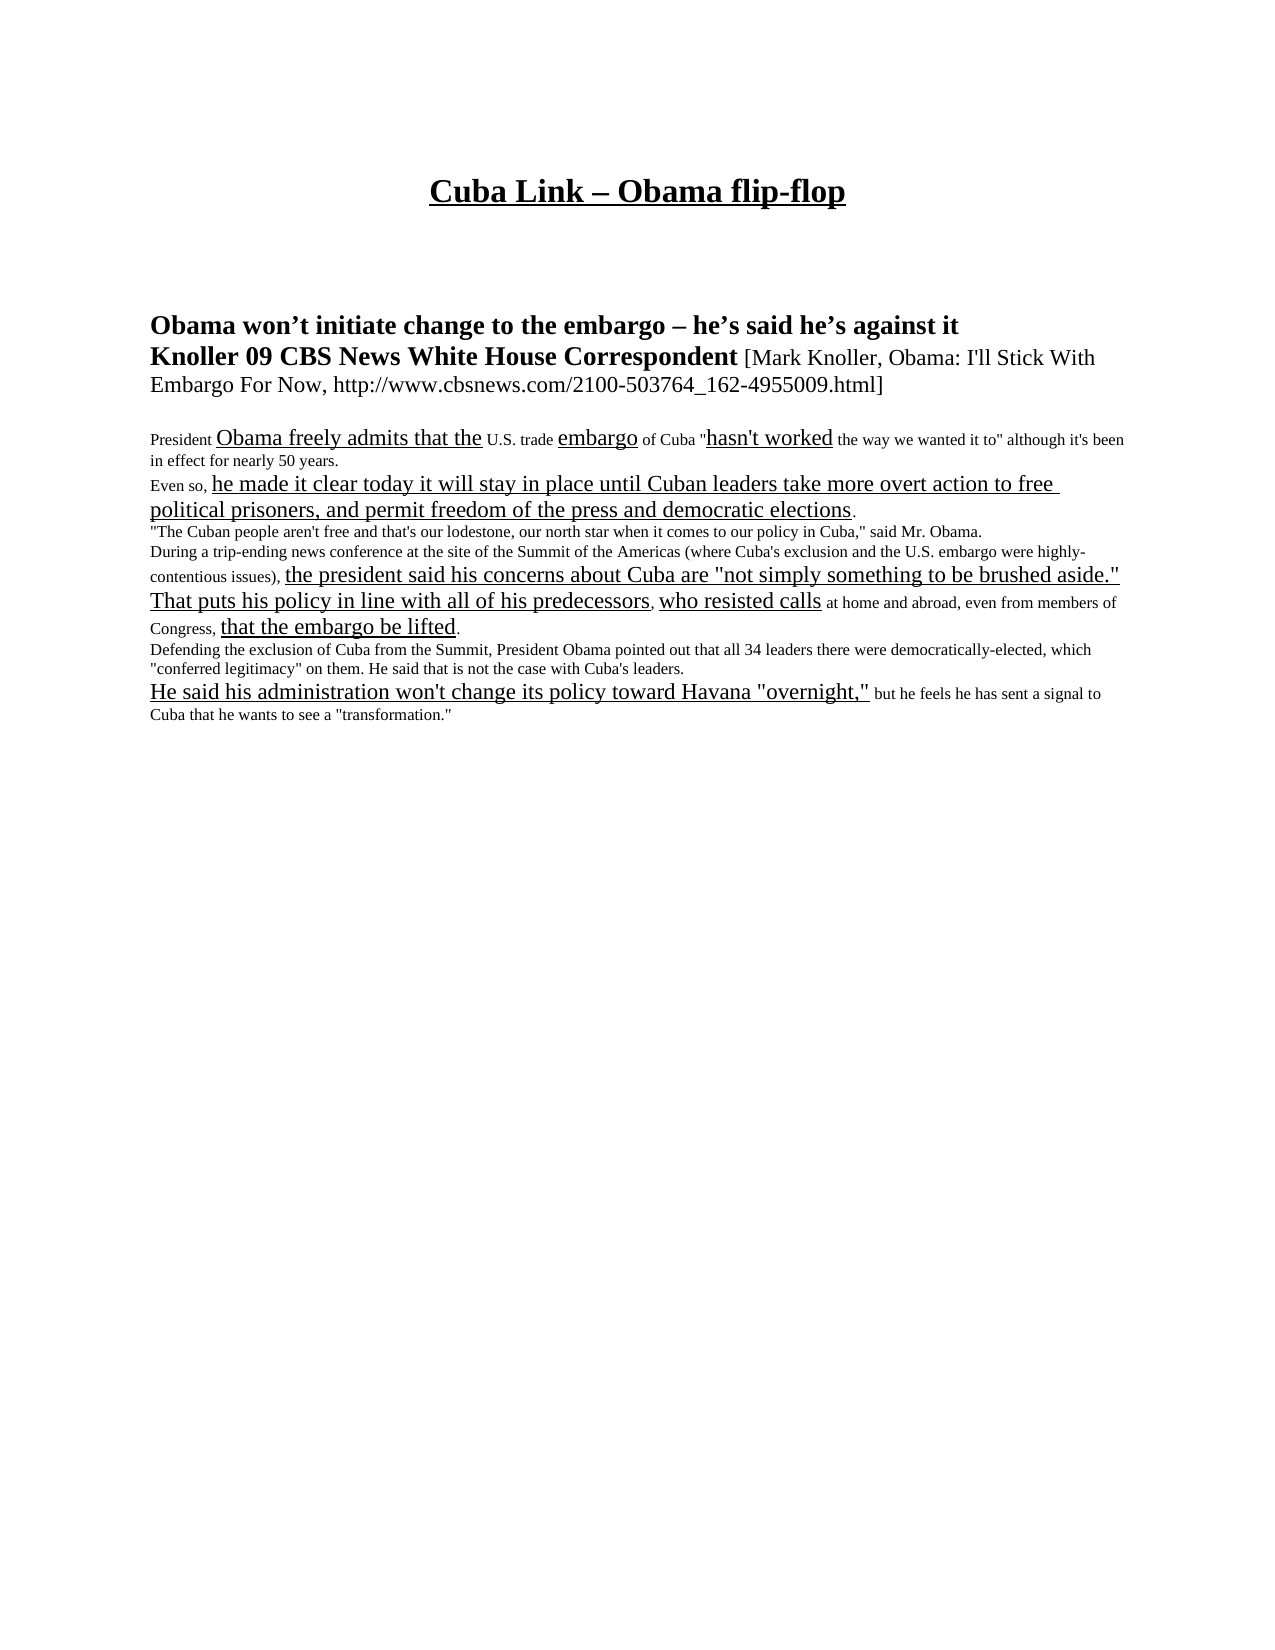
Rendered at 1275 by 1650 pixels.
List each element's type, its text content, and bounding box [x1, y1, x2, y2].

subtitle Obama won’t initiate change to the embargo – he’s said he’s against it [150, 309, 1125, 340]
text During a trip-ending news conference at the site of the Summit of the Americas (where Cuba's exclusion and the U.S. embargo were highly-contentious issues), the president said his concerns about Cuba are "not simply something to be brushed aside." [150, 541, 1125, 587]
text He said his administration won't change its policy toward Havana "overnight," but he feels he has sent a signal to Cuba that he wants to see a "transformation." [150, 678, 1125, 723]
text "The Cuban people aren't free and that's our lodestone, our north star when it comes to our policy in Cuba," said Mr. Obama. [150, 522, 1125, 541]
subtitle Cuba Link – Obama flip-flop [150, 171, 1125, 209]
text Even so, he made it clear today it will stay in place until Cuban leaders take more overt action to free political prisoners, and permit freedom of the press and democratic elections. [150, 469, 1125, 522]
text That puts his policy in line with all of his predecessors, who resisted calls at home and abroad, even from members of Congress, that the embargo be lifted. [150, 587, 1125, 640]
text Defending the exclusion of Cuba from the Summit, President Obama pointed out that all 34 leaders there were democratically-elected, which "conferred legitimacy" on them. He said that is not the case with Cuba's leaders. [150, 640, 1125, 678]
text Knoller 09 CBS News White House Correspondent [Mark Knoller, Obama: I'll Stick With Embargo For Now, http://www.cbsnews.com/2100-503764_162-4955009.html] [150, 340, 1125, 398]
text President Obama freely admits that the U.S. trade embargo of Cuba "hasn't worked the way we wanted it to" although it's been in effect for nearly 50 years. [150, 424, 1125, 469]
